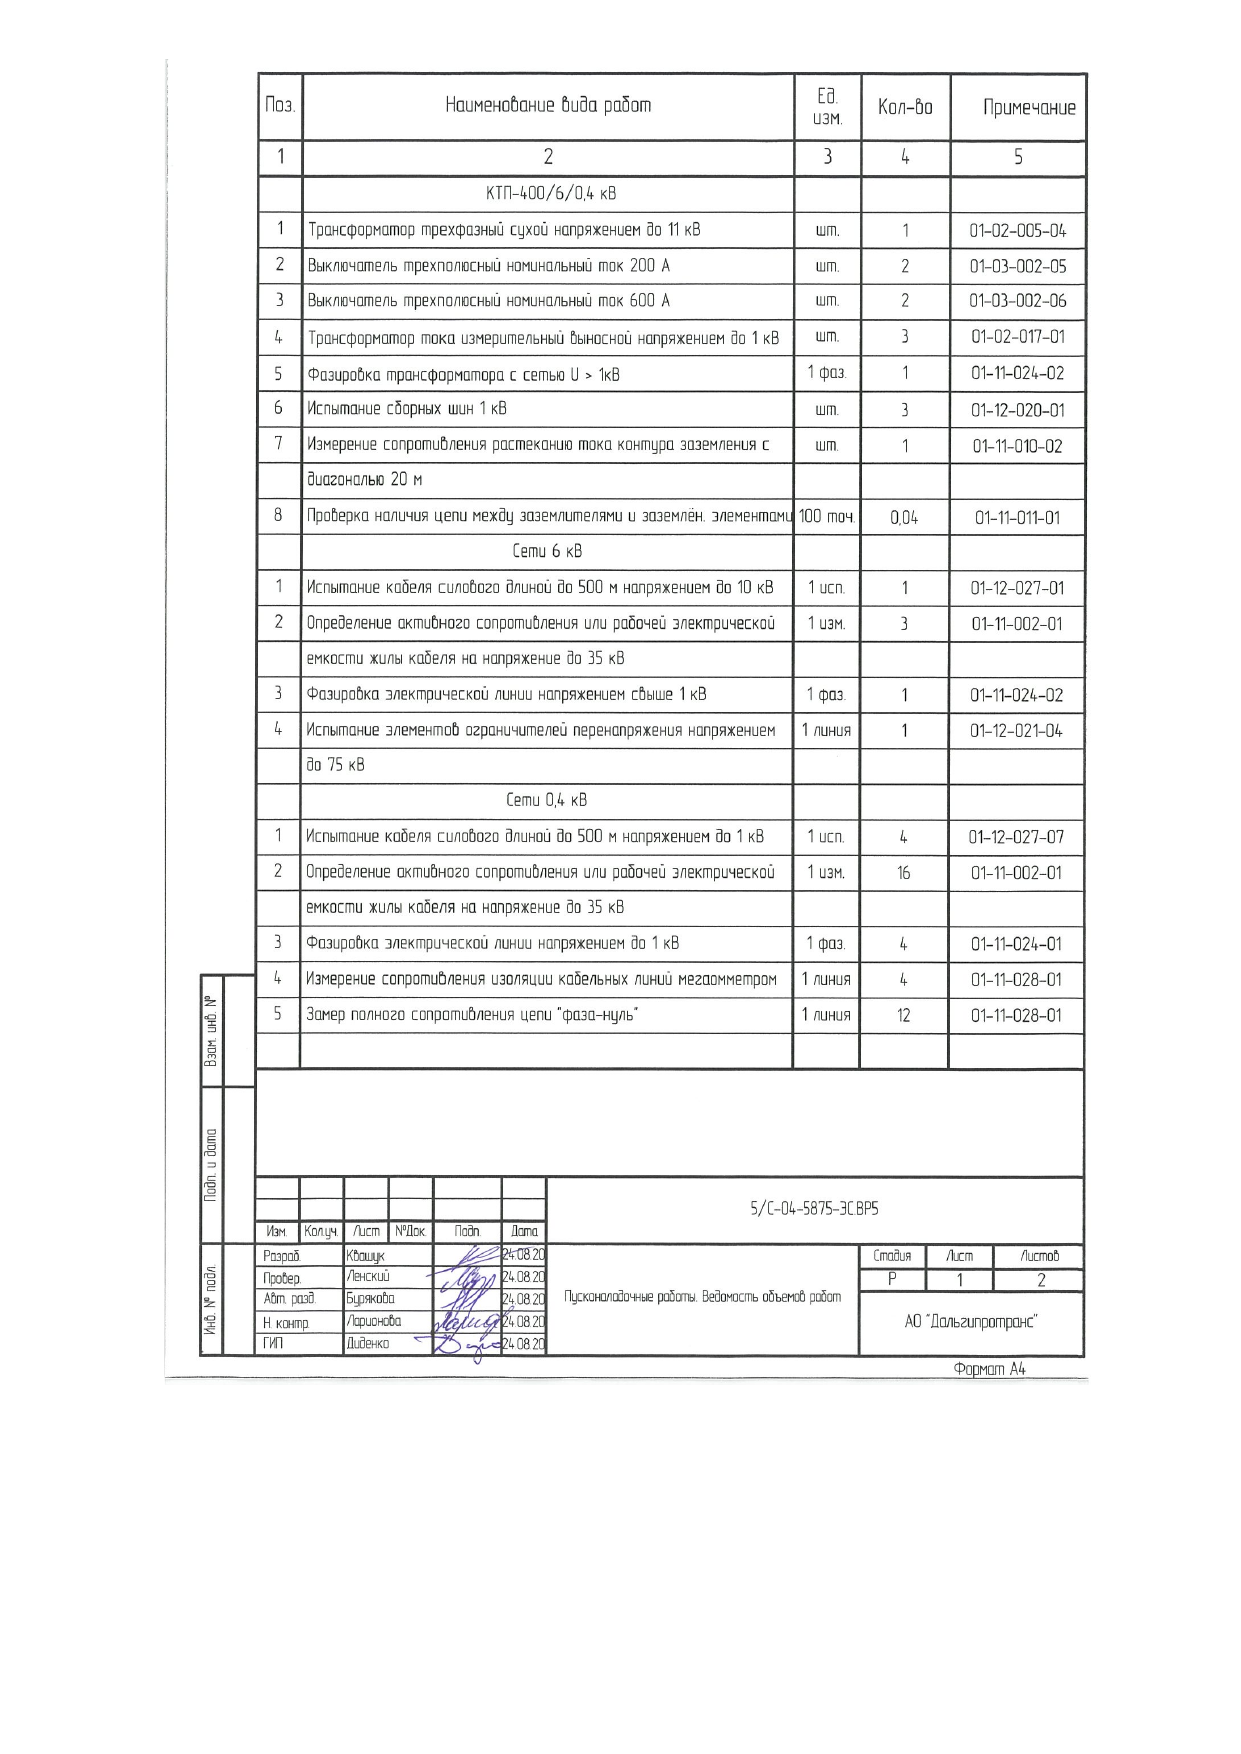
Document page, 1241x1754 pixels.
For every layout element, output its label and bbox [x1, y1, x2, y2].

picture [164, 59, 1103, 1385]
